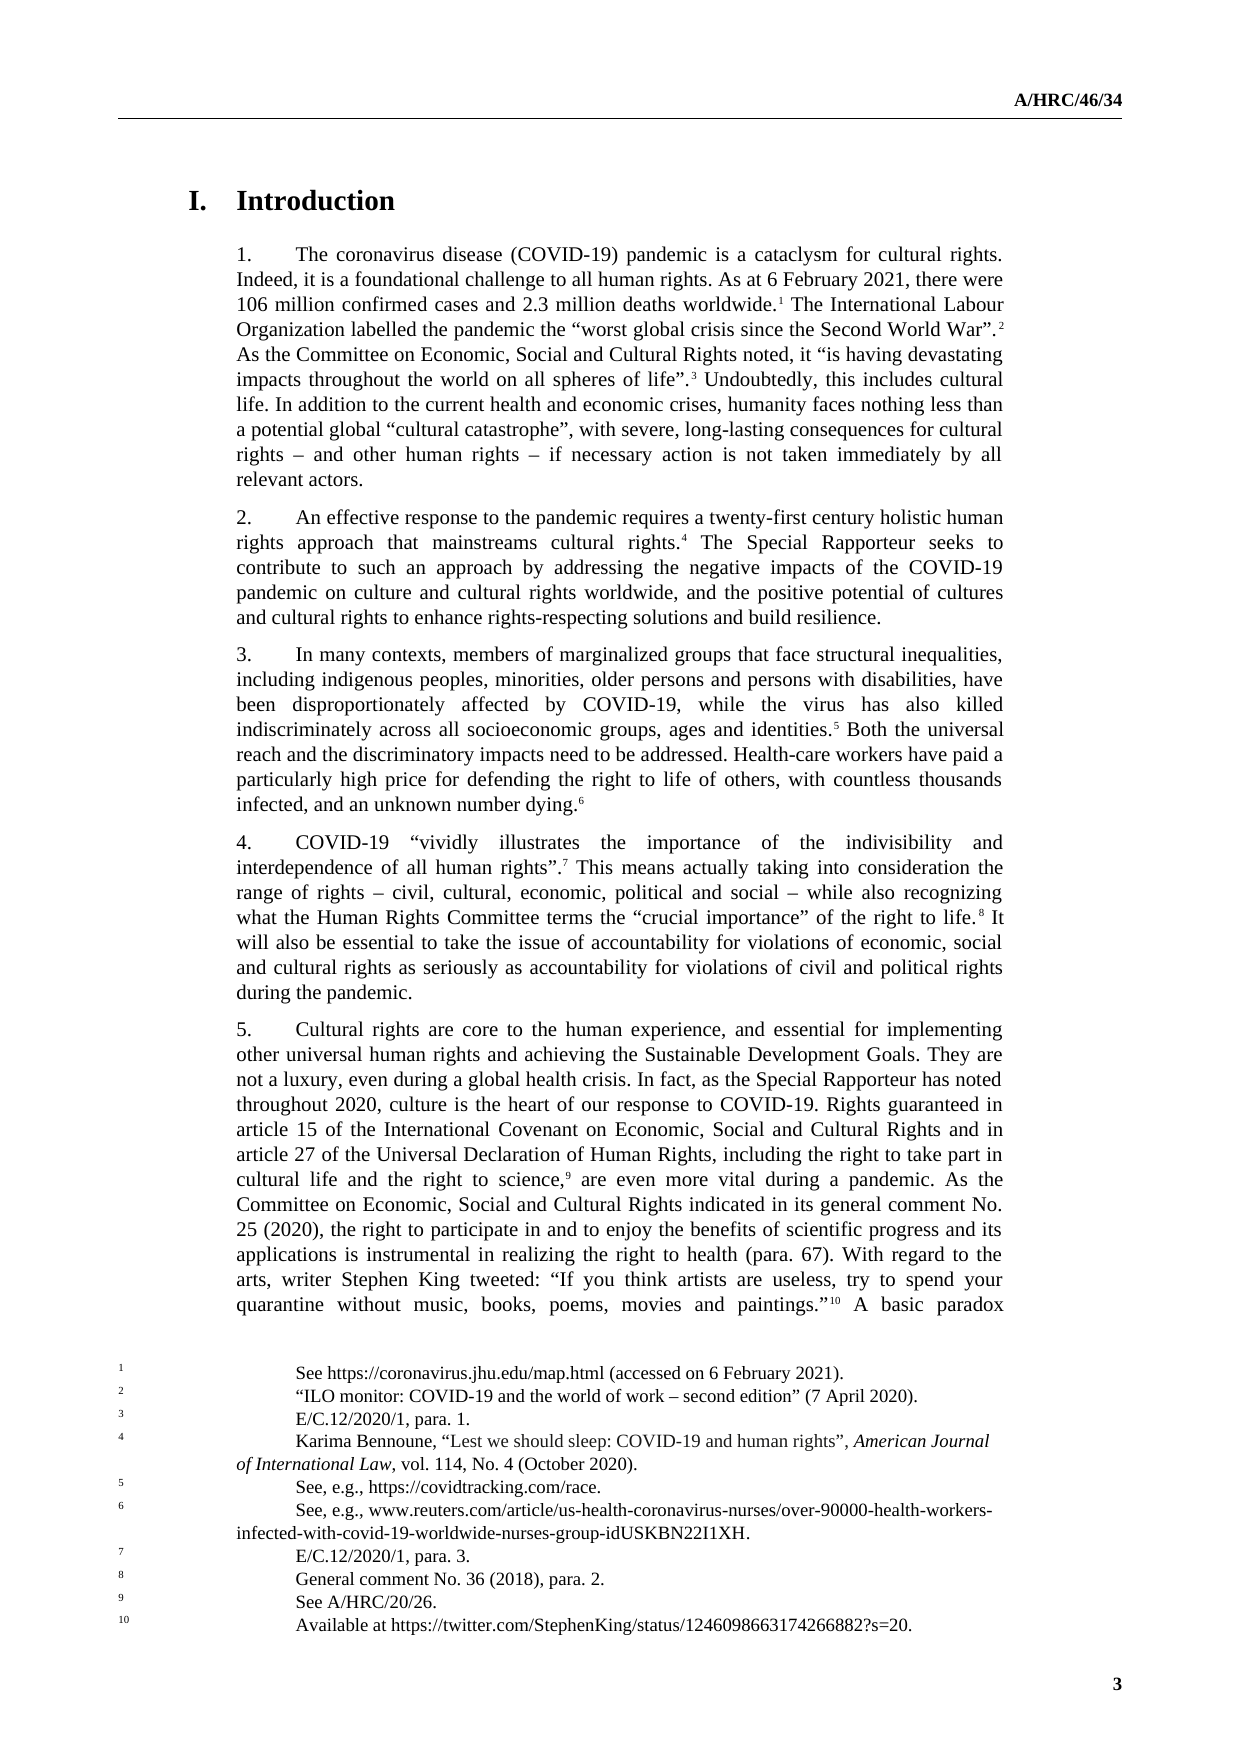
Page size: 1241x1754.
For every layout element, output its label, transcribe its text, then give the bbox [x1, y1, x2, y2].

text 1. The coronavirus disease (COVID-19) pandemic is a cataclysm for cultural rights. Indeed, it is a foundational challenge to all human rights. As at 6 February 2021, there were 106 million confirmed cases and 2.3 million deaths worldwide. The International Labour Organization labelled the pandemic the “worst global crisis since the Second World War”. As the Committee on Economic, Social and Cultural Rights noted, it “is having devastating impacts throughout the world on all spheres of life”. Undoubtedly, this includes cultural life. In addition to the current health and economic crises, humanity faces nothing less than a potential global “cultural catastrophe”, with severe, long-lasting consequences for cultural rights – and other human rights – if necessary action is not taken immediately by all relevant actors. [236, 241, 1004, 491]
text 3. In many contexts, members of marginalized groups that face structural inequalities, including indigenous peoples, minorities, older persons and persons with disabilities, have been disproportionately affected by COVID-19, while the virus has also killed indiscriminately across all socioeconomic groups, ages and identities. Both the universal reach and the discriminatory impacts need to be addressed. Health-care workers have paid a particularly high price for defending the right to life of others, with countless thousands infected, and an unknown number dying. [236, 641, 1004, 816]
text I. Introduction [118, 185, 1004, 216]
text 4. COVID-19 “vividly illustrates the importance of the indivisibility and interdependence of all human rights”. This means actually taking into consideration the range of rights – civil, cultural, economic, political and social – while also recognizing what the Human Rights Committee terms the “crucial importance” of the right to life. It will also be essential to take the issue of accountability for violations of economic, social and cultural rights as seriously as accountability for violations of civil and political rights during the pandemic. [236, 829, 1004, 1004]
text 2. An effective response to the pandemic requires a twenty-first century holistic human rights approach that mainstreams cultural rights. The Special Rapporteur seeks to contribute to such an approach by addressing the negative impacts of the COVID-19 pandemic on culture and cultural rights worldwide, and the positive potential of cultures and cultural rights to enhance rights-respecting solutions and build resilience. [236, 504, 1004, 629]
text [236, 1016, 1004, 1316]
